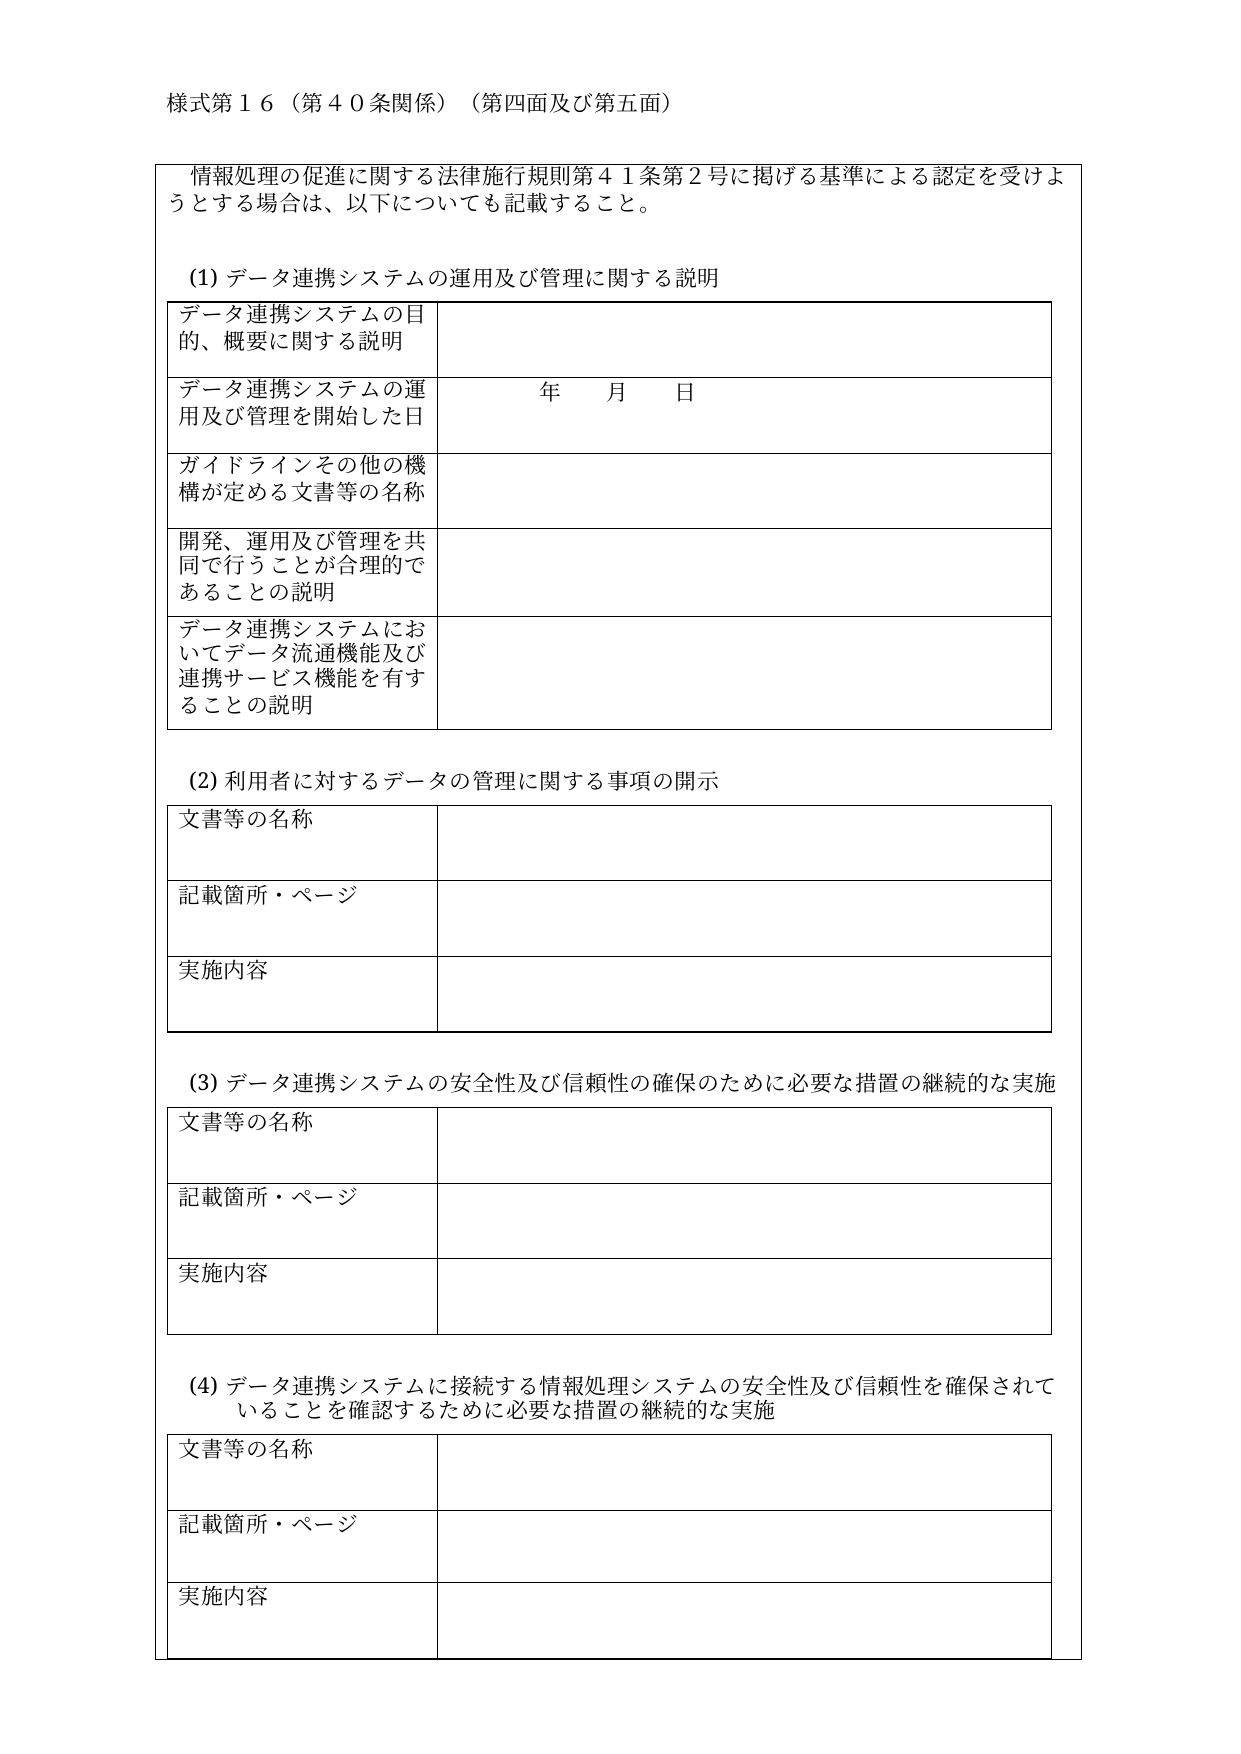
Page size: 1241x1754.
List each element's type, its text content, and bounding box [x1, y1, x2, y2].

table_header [156, 165, 1081, 1658]
text 様式第１６（第４０条関係）（第四面及び第五面） [167, 89, 1070, 114]
